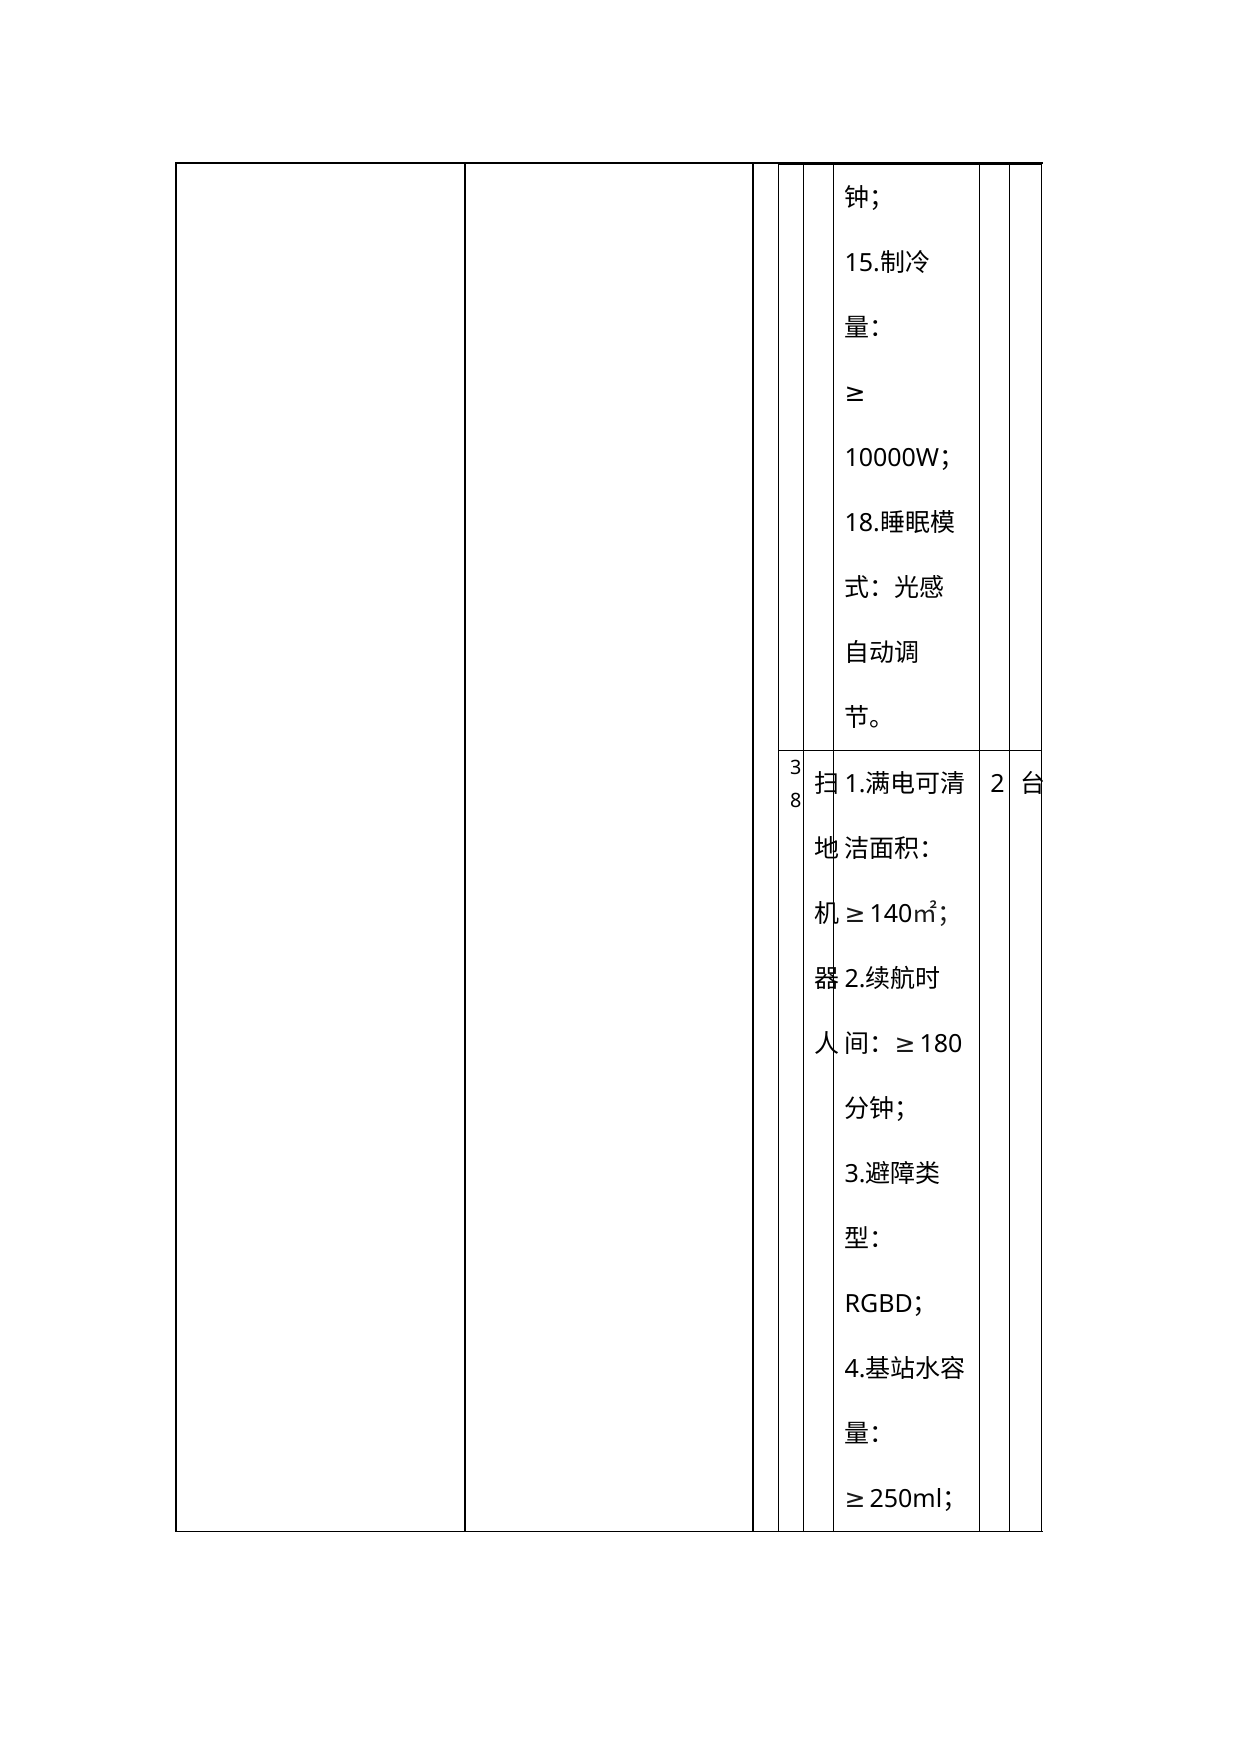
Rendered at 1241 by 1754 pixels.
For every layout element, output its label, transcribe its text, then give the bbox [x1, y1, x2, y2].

table_cell [834, 751, 979, 1531]
table_cell [779, 751, 803, 1531]
table_cell [804, 165, 833, 750]
table_cell [980, 751, 1009, 1531]
table_cell [980, 165, 1009, 750]
table_cell [804, 751, 833, 1531]
table_cell [834, 165, 979, 750]
table_cell [1010, 165, 1041, 750]
table_cell [754, 164, 778, 1531]
table_cell [1010, 751, 1041, 1531]
table_cell ★ [466, 164, 752, 1531]
table_cell 1 [177, 164, 464, 1531]
table_cell [779, 165, 803, 750]
